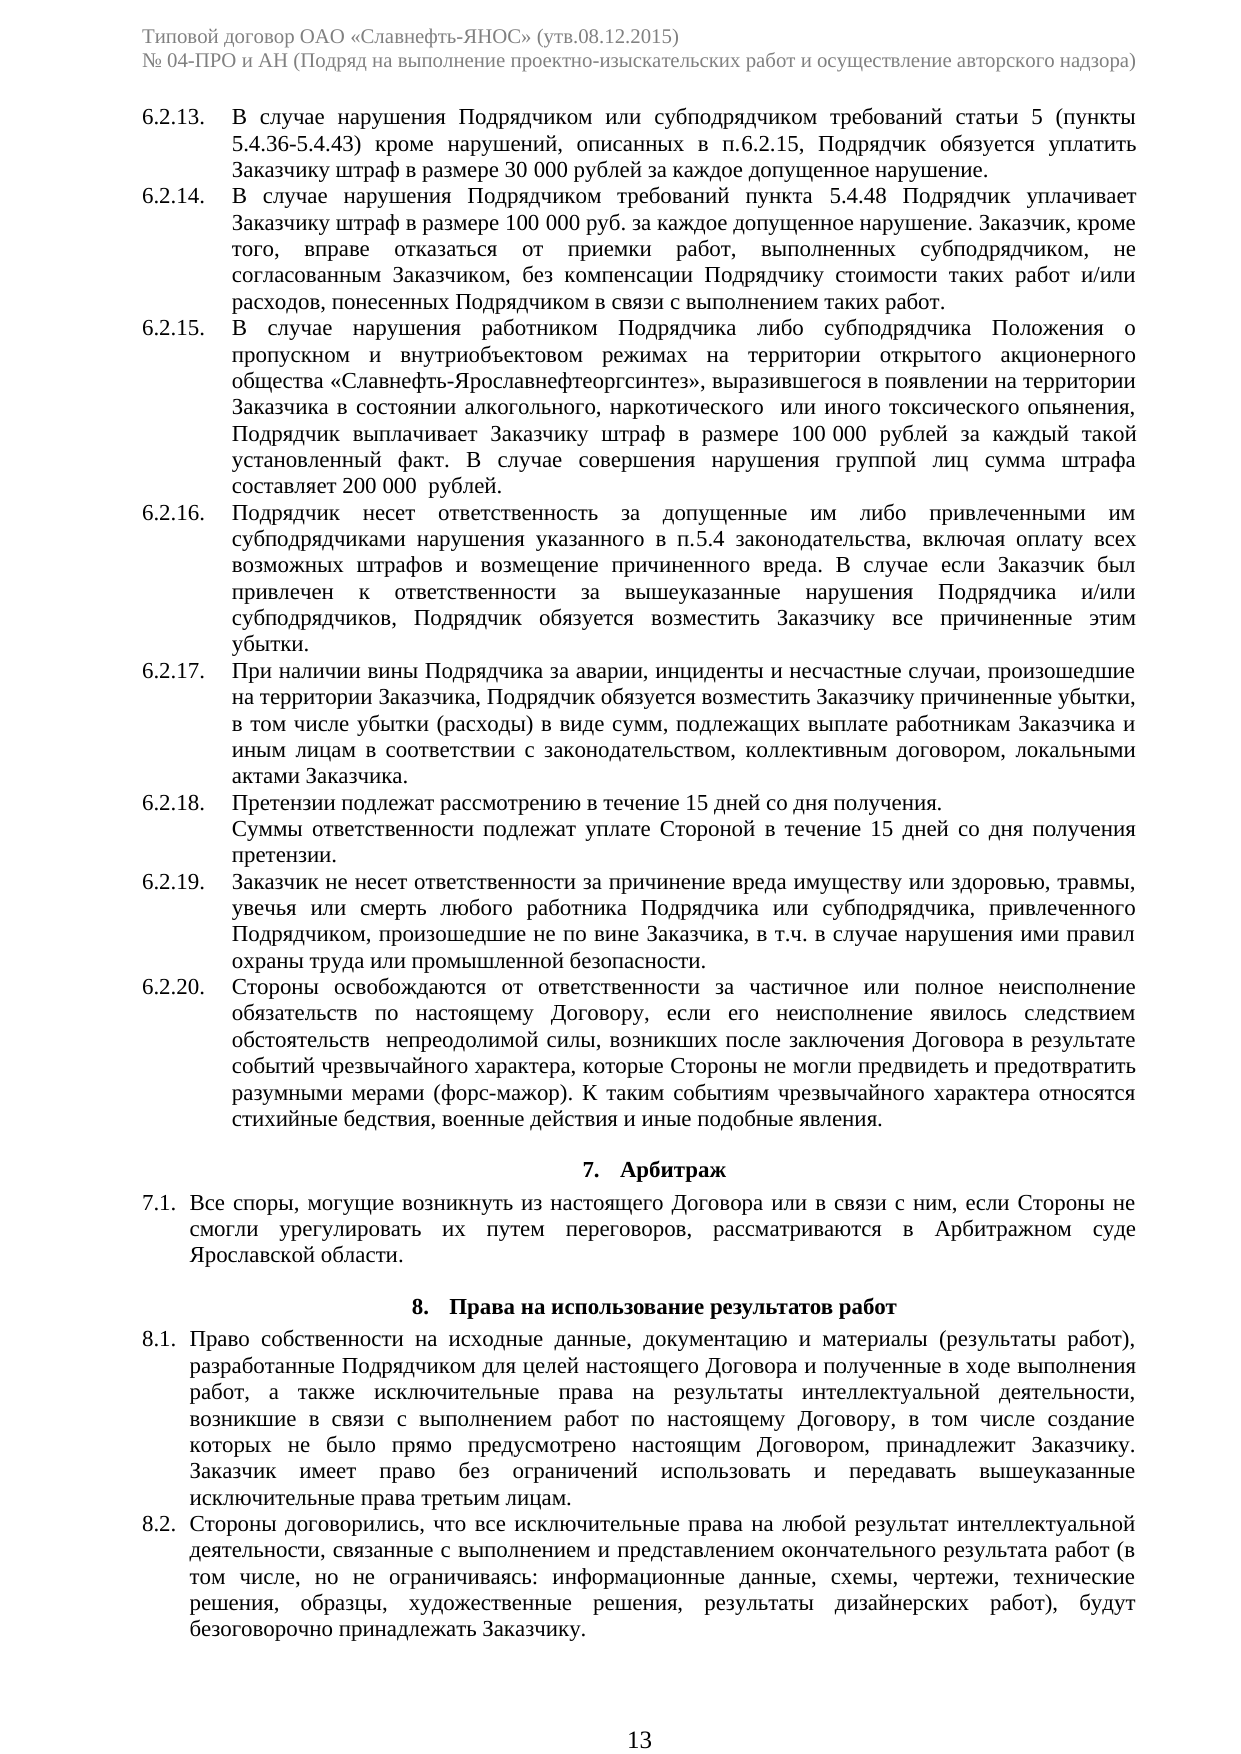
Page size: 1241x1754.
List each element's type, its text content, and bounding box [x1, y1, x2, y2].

list При наличии вины Подрядчика за аварии, инциденты и несчастные случаи, произошедшие на территории Заказчика, Подрядчик обязуется возместить Заказчику причиненные убытки, в том числе убытки (расходы) в виде сумм, подлежащих выплате работникам Заказчика и иным лицам в соответствии с законодательством, коллективным договором, локальными актами Заказчика. [142, 657, 1137, 789]
list В случае нарушения Подрядчиком требований пункта 5.4.48 Подрядчик уплачивает Заказчику штраф в размере 100 000 руб. за каждое допущенное нарушение. Заказчик, кроме того, вправе отказаться от приемки работ, выполненных субподрядчиком, не согласованным Заказчиком, без компенсации Подрядчику стоимости таких работ и/или расходов, понесенных Подрядчиком в связи с выполнением таких работ. [142, 182, 1137, 314]
list В случае нарушения Подрядчиком или субподрядчиком требований статьи 5 (пункты 5.4.36-5.4.43) кроме нарушений, описанных в п.6.2.15, Подрядчик обязуется уплатить Заказчику штраф в размере 30 000 рублей за каждое допущенное нарушение. [142, 103, 1137, 182]
list В случае нарушения работником Подрядчика либо субподрядчика Положения о пропускном и внутриобъектовом режимах на территории открытого акционерного общества «Славнефть-Ярославнефтеоргсинтез», выразившегося в появлении на территории Заказчика в состоянии алкогольного, наркотического или иного токсического опьянения, Подрядчик выплачивает Заказчику штраф в размере 100 000 рублей за каждый такой установленный факт. В случае совершения нарушения группой лиц сумма штрафа составляет 200 000 рублей. [142, 314, 1137, 499]
list Заказчик не несет ответственности за причинение вреда имуществу или здоровью, травмы, увечья или смерть любого работника Подрядчика или субподрядчика, привлеченного Подрядчиком, произошедшие не по вине Заказчика, в т.ч. в случае нарушения ими правил охраны труда или промышленной безопасности. [142, 868, 1137, 973]
subtitle Арбитраж [171, 1156, 1137, 1183]
list Претензии подлежат рассмотрению в течение 15 дней со дня получения. [142, 789, 1137, 815]
list Стороны освобождаются от ответственности за частичное или полное неисполнение обязательств по настоящему Договору, если его неисполнение явилось следствием обстоятельств непреодолимой силы, возникших после заключения Договора в результате событий чрезвычайного характера, которые Стороны не могли предвидеть и предотвратить разумными мерами (форс-мажор). К таким событиям чрезвычайного характера относятся стихийные бедствия, военные действия и иные подобные явления. [142, 973, 1137, 1131]
list Все споры, могущие возникнуть из настоящего Договора или в связи с ним, если Стороны не смогли урегулировать их путем переговоров, рассматриваются в Арбитражном суде Ярославской области. [142, 1189, 1137, 1268]
text Суммы ответственности подлежат уплате Стороной в течение 15 дней со дня получения претензии. [232, 815, 1137, 868]
list Стороны договорились, что все исключительные права на любой результат интеллектуальной деятельности, связанные с выполнением и представлением окончательного результата работ (в том числе, но не ограничиваясь: информационные данные, схемы, чертежи, технические решения, образцы, художественные решения, результаты дизайнерских работ), будут безоговорочно принадлежать Заказчику. [142, 1510, 1137, 1642]
list Подрядчик несет ответственность за допущенные им либо привлеченными им субподрядчиками нарушения указанного в п.5.4 законодательства, включая оплату всех возможных штрафов и возмещение причиненного вреда. В случае если Заказчик был привлечен к ответственности за вышеуказанные нарушения Подрядчика и/или субподрядчиков, Подрядчик обязуется возместить Заказчику все причиненные этим убытки. [142, 499, 1137, 657]
subtitle Права на использование результатов работ [171, 1293, 1137, 1319]
list Право собственности на исходные данные, документацию и материалы (результаты работ), разработанные Подрядчиком для целей настоящего Договора и полученные в ходе выполнения работ, а также исключительные права на результаты интеллектуальной деятельности, возникшие в связи с выполнением работ по настоящему Договору, в том числе создание которых не было прямо предусмотрено настоящим Договором, принадлежит Заказчику. Заказчик имеет право без ограничений использовать и передавать вышеуказанные исключительные права третьим лицам. [142, 1326, 1137, 1510]
